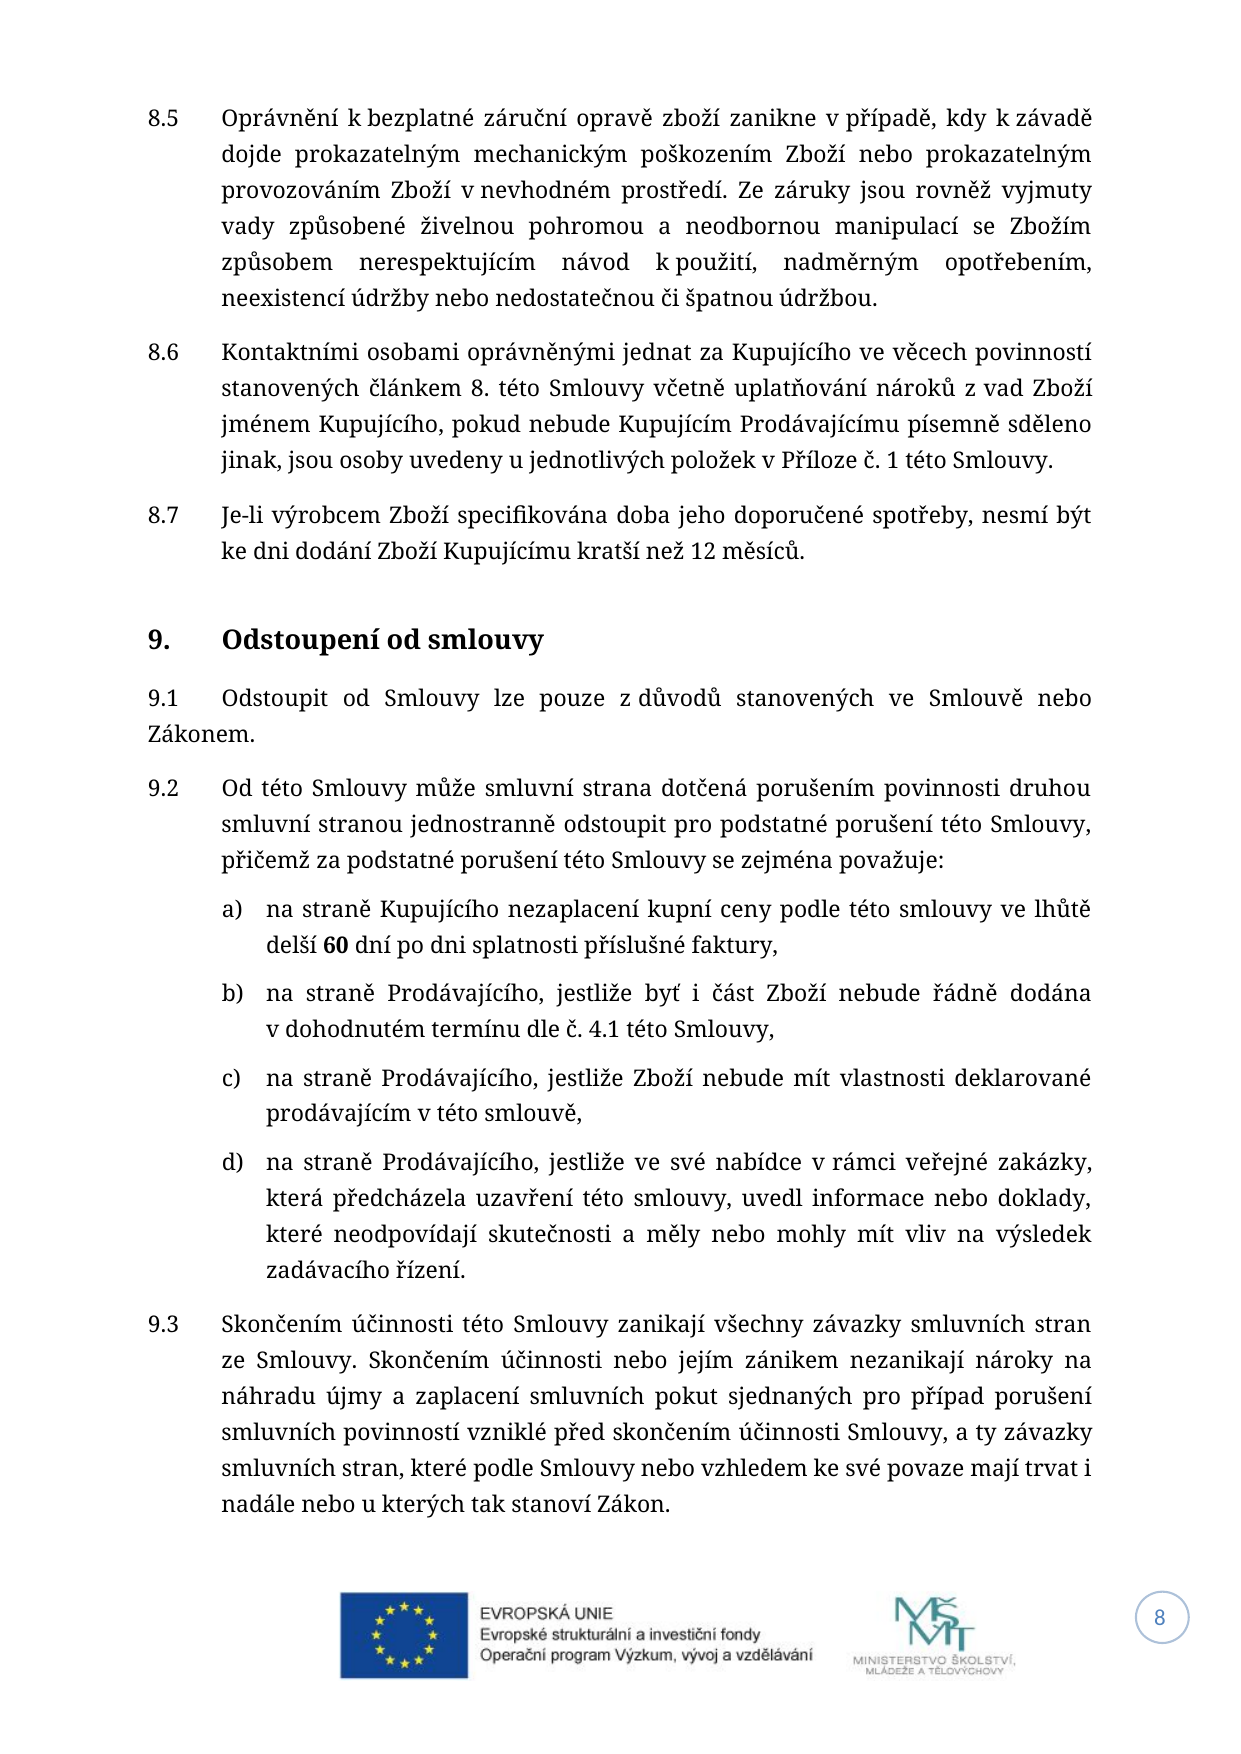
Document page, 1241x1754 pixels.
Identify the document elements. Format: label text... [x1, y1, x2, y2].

list na straně Prodávajícího, jestliže Zboží nebude mít vlastnosti deklarované prodávajícím v této smlouvě, [222, 1061, 1092, 1129]
list na straně Prodávajícího, jestliže ve své nabídce v rámci veřejné zakázky, která předcházela uzavření této smlouvy, uvedl informace nebo doklady, které neodpovídají skutečnosti a měly nebo mohly mít vliv na výsledek zadávacího řízení. [222, 1146, 1092, 1285]
text 9.1 Odstoupit od Smlouvy lze pouze z důvodů stanovených ve Smlouvě nebo Zákonem. [148, 682, 1092, 749]
text 8.7 Je-li výrobcem Zboží specifikována doba jeho doporučené spotřeby, nesmí být ke dni dodání Zboží Kupujícímu kratší než 12 měsíců. [148, 499, 1092, 566]
picture [338, 1590, 1016, 1681]
text 9.3 Skončením účinnosti této Smlouvy zanikají všechny závazky smluvních stran ze Smlouvy. Skončením účinnosti nebo jejím zánikem nezanikají nároky na náhradu újmy a zaplacení smluvních pokut sjednaných pro případ porušení smluvních povinností vzniklé před skončením účinnosti Smlouvy, a ty závazky smluvních stran, které podle Smlouvy nebo vzhledem ke své povaze mají trvat i nadále nebo u kterých tak stanoví Zákon. [148, 1308, 1092, 1519]
text 8.5 Oprávnění k bezplatné záruční opravě zboží zanikne v případě, kdy k závadě dojde prokazatelným mechanickým poškozením Zboží nebo prokazatelným provozováním Zboží v nevhodném prostředí. Ze záruky jsou rovněž vyjmuty vady způsobené živelnou pohromou a neodbornou manipulací se Zbožím způsobem nerespektujícím návod k použití, nadměrným opotřebením, neexistencí údržby nebo nedostatečnou či špatnou údržbou. [148, 102, 1092, 313]
text 8.6 Kontaktními osobami oprávněnými jednat za Kupujícího ve věcech povinností stanovených článkem 8. této Smlouvy včetně uplatňování nároků z vad Zboží jménem Kupujícího, pokud nebude Kupujícím Prodávajícímu písemně sděleno jinak, jsou osoby uvedeny u jednotlivých položek v Příloze č. 1 této Smlouvy. [148, 336, 1092, 475]
list na straně Prodávajícího, jestliže byť i část Zboží nebude řádně dodána v dohodnutém termínu dle č. 4.1 této Smlouvy, [222, 977, 1092, 1044]
list na straně Kupujícího nezaplacení kupní ceny podle této smlouvy ve lhůtě delší 60 dní po dni splatnosti příslušné faktury, [222, 893, 1092, 960]
text 9.2 Od této Smlouvy může smluvní strana dotčená porušením povinnosti druhou smluvní stranou jednostranně odstoupit pro podstatné porušení této Smlouvy, přičemž za podstatné porušení této Smlouvy se zejména považuje: [148, 772, 1092, 876]
text 9. Odstoupení od smlouvy [148, 621, 1092, 657]
